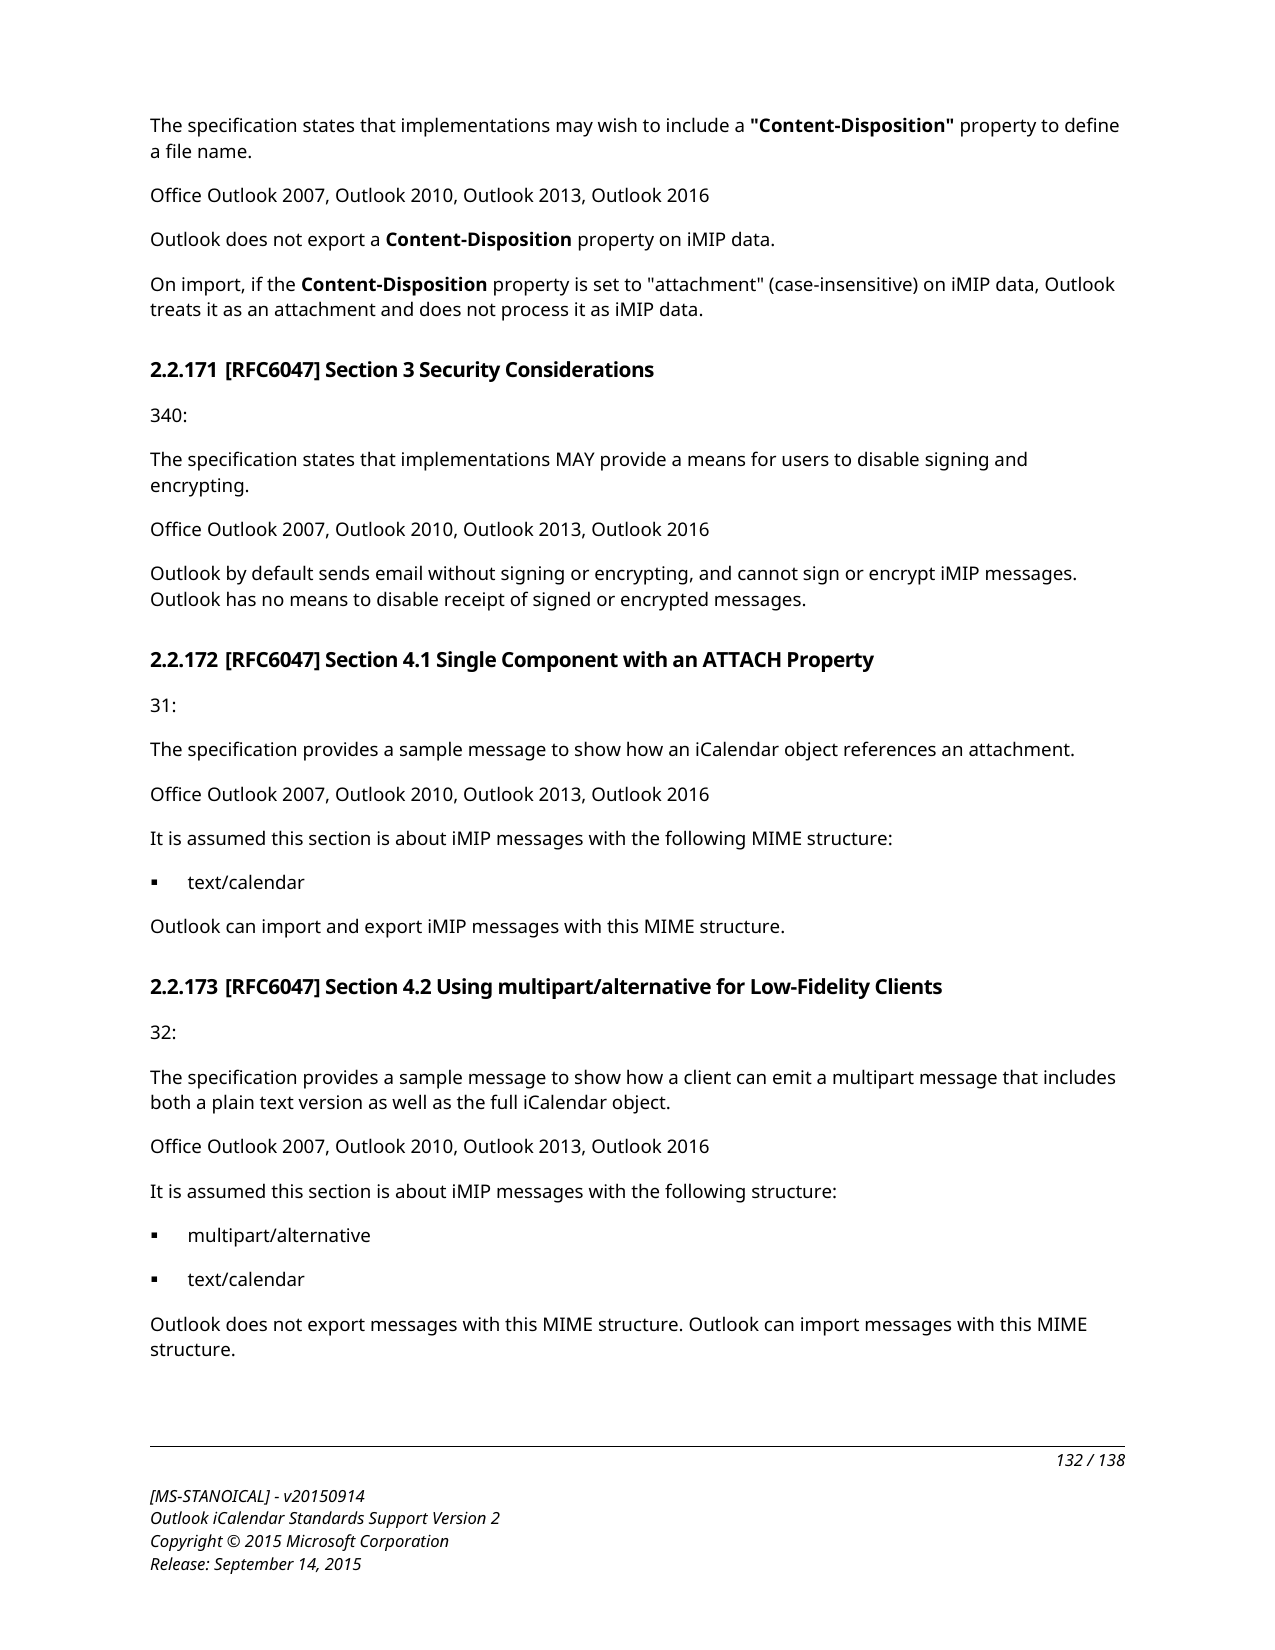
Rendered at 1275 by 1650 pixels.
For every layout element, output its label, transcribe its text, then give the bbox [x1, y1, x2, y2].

text Office Outlook 2007, Outlook 2010, Outlook 2013, Outlook 2016 [150, 781, 1125, 806]
subtitle [RFC6047] Section 4.2 Using multipart/alternative for Low-Fidelity Clients [150, 972, 1125, 1001]
subtitle [RFC6047] Section 4.1 Single Component with an ATTACH Property [150, 645, 1125, 673]
list multipart/alternative [150, 1222, 1125, 1248]
list text/calendar [150, 1267, 1125, 1292]
text The specification states that implementations MAY provide a means for users to disable signing and encrypting. [150, 447, 1125, 498]
text The specification provides a sample message to show how an iCalendar object references an attachment. [150, 737, 1125, 762]
list text/calendar [150, 869, 1125, 895]
text V0340: [150, 402, 1125, 428]
text The specification provides a sample message to show how a client can emit a multipart message that includes both a plain text version as well as the full iCalendar object. [150, 1064, 1125, 1115]
text Outlook does not export a Content-Disposition property on iMIP data. [150, 227, 1125, 252]
text It is assumed this section is about iMIP messages with the following structure: [150, 1178, 1125, 1203]
subtitle [RFC6047] Section 3 Security Considerations [150, 355, 1125, 384]
text Outlook does not export messages with this MIME structure. Outlook can import messages with this MIME structure. [150, 1311, 1125, 1362]
text C0032: [150, 1020, 1125, 1045]
text On import, if the Content-Disposition property is set to "attachment" (case-insensitive) on iMIP data, Outlook treats it as an attachment and does not process it as iMIP data. [150, 271, 1125, 322]
text Office Outlook 2007, Outlook 2010, Outlook 2013, Outlook 2016 [150, 182, 1125, 208]
text C0031: [150, 692, 1125, 718]
text Office Outlook 2007, Outlook 2010, Outlook 2013, Outlook 2016 [150, 1134, 1125, 1159]
text Outlook by default sends email without signing or encrypting, and cannot sign or encrypt iMIP messages. Outlook has no means to disable receipt of signed or encrypted messages. [150, 561, 1125, 612]
text Outlook can import and export iMIP messages with this MIME structure. [150, 914, 1125, 939]
text The specification states that implementations may wish to include a "Content-Disposition" property to define a file name. [150, 112, 1125, 163]
text Office Outlook 2007, Outlook 2010, Outlook 2013, Outlook 2016 [150, 516, 1125, 542]
text It is assumed this section is about iMIP messages with the following MIME structure: [150, 825, 1125, 851]
